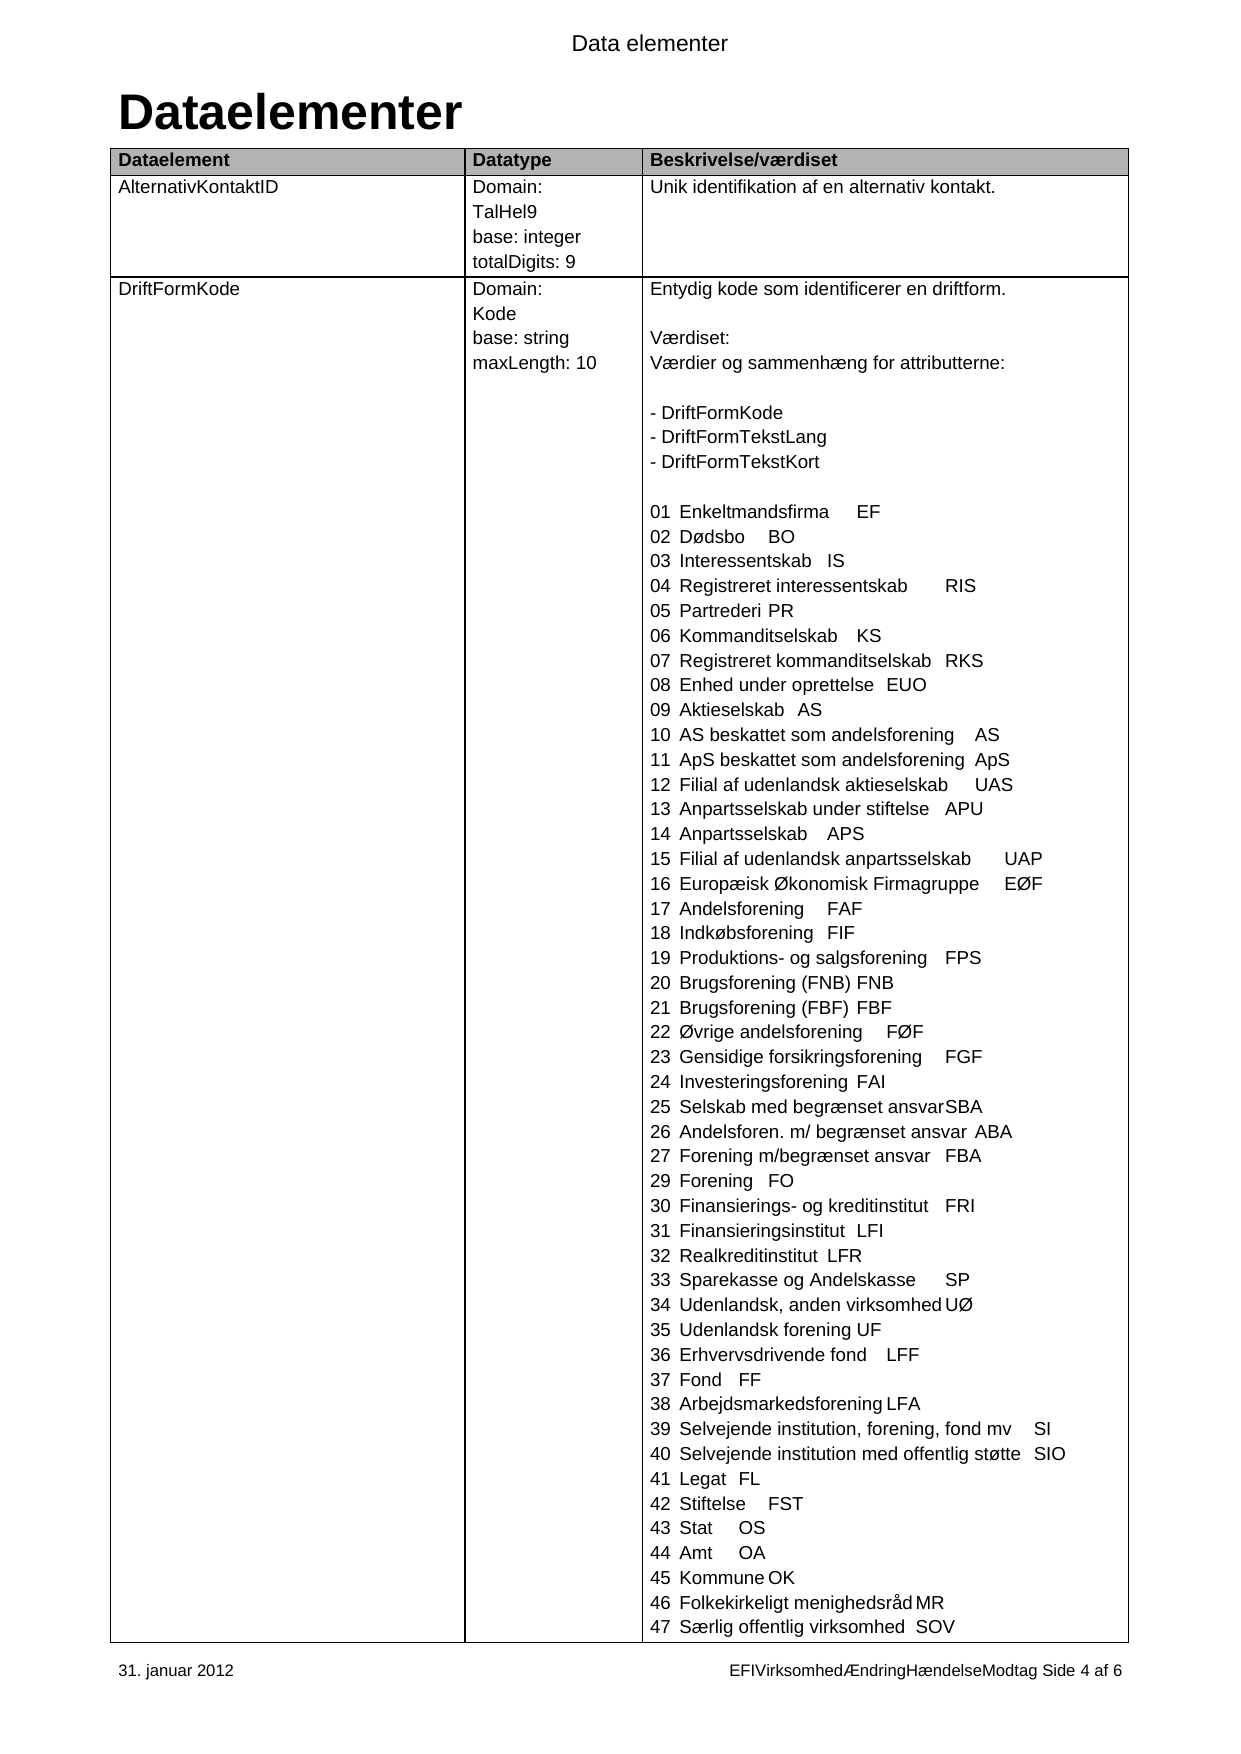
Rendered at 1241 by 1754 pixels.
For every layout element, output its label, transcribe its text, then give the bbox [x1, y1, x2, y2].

table_cell AlternativKontaktID [111, 176, 464, 276]
table_cell Unik identifikation af en alternativ kontakt. [643, 176, 1128, 276]
table_header Beskrivelse/værdiset [643, 149, 1128, 175]
table_header Dataelement [111, 149, 464, 175]
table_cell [466, 278, 642, 1642]
table_cell DriftFormKode [111, 278, 464, 1642]
text Dataelementer [118, 82, 1181, 140]
table_header Datatype [466, 149, 642, 175]
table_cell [643, 278, 1128, 1642]
table_cell Domain: TalHel9 base: integer totalDigits: 9 [466, 176, 642, 276]
